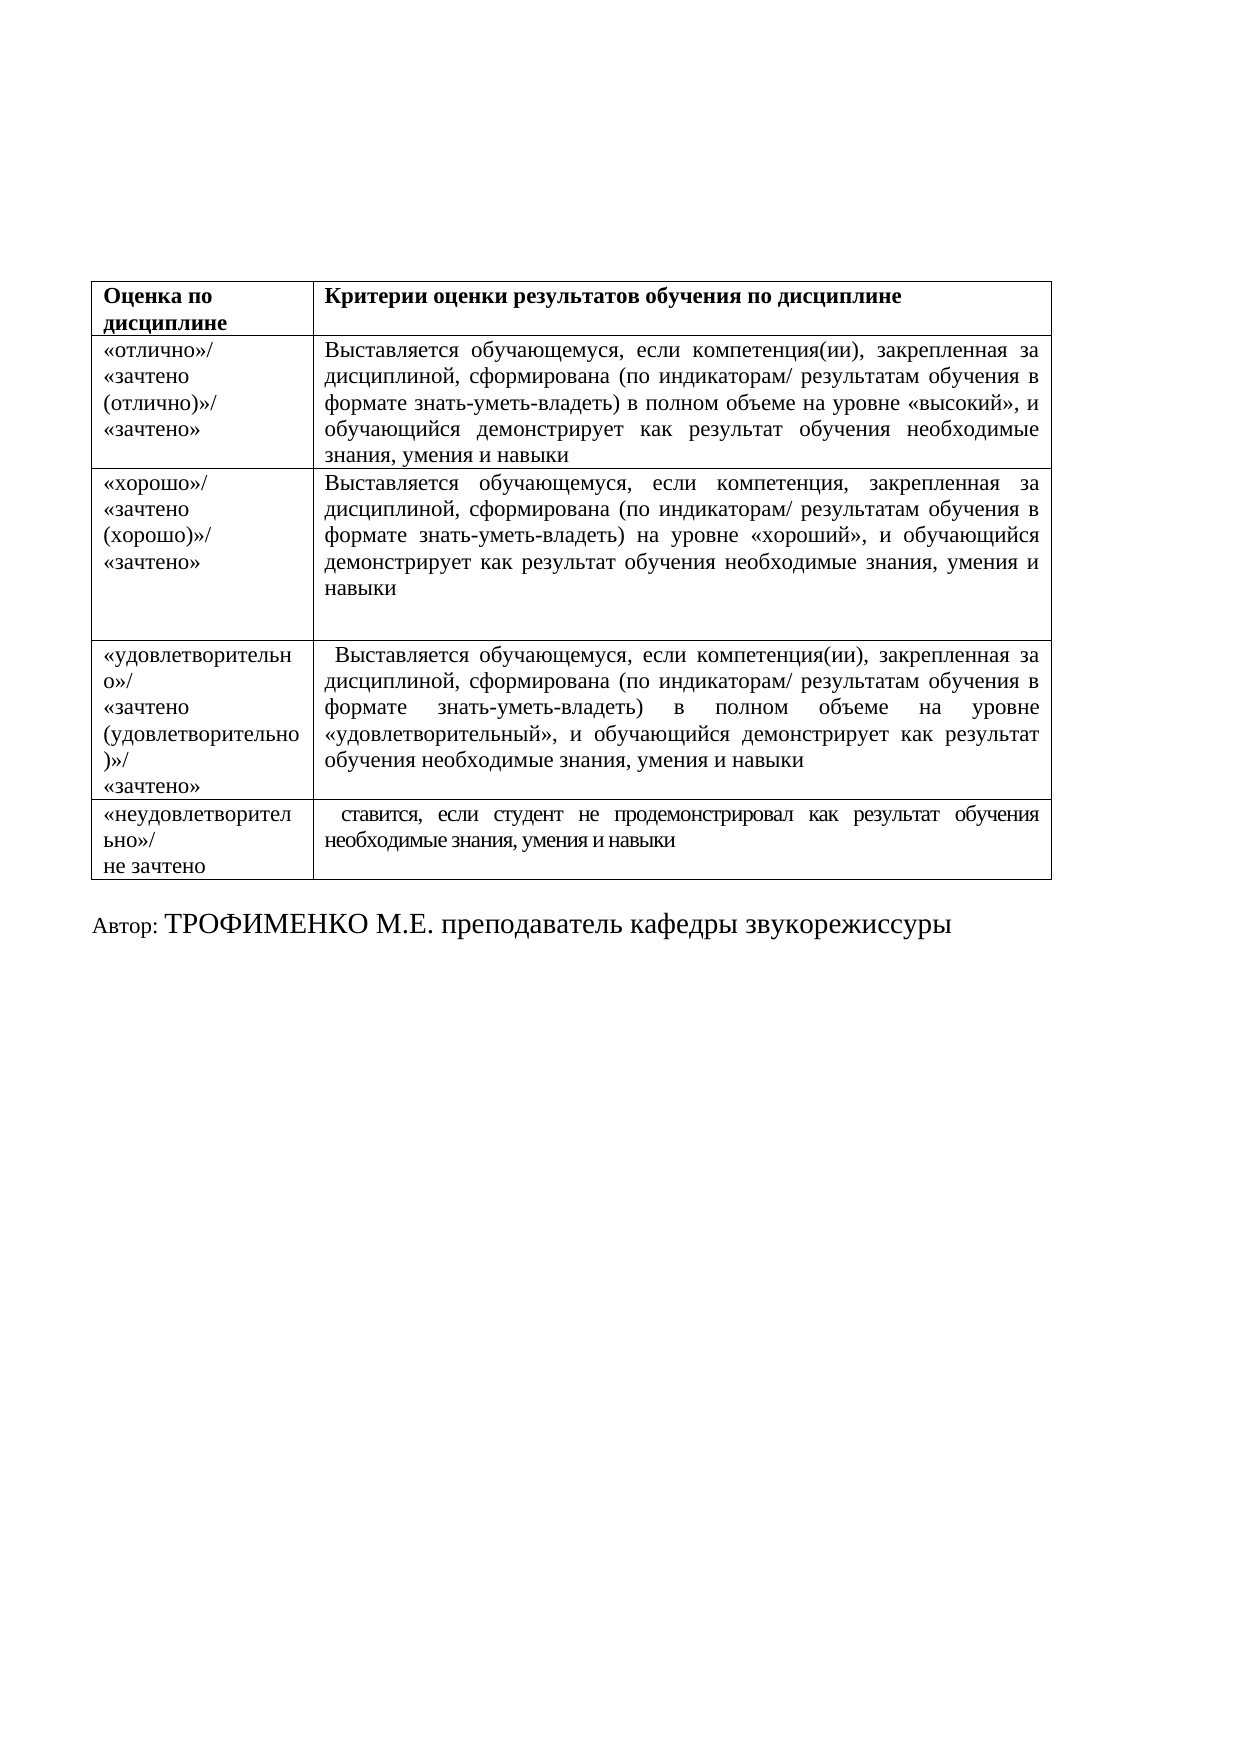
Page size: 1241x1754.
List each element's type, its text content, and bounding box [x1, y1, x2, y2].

table_cell ставится, если студент не продемонстрировал как результат обучения необходимые знания, умения и навыки [314, 800, 1051, 879]
table_header Оценка по дисциплине [92, 282, 313, 335]
table_cell Выставляется обучающемуся, если компетенция(ии), закрепленная за дисциплиной, сформирована (по индикаторам/ результатам обучения в формате знать-уметь-владеть) в полном объеме на уровне «высокий», и обучающийся демонстрирует как результат обучения необходимые знания, умения и навыки [314, 336, 1051, 468]
table_cell «отлично»/ «зачтено (отлично)»/ «зачтено» [92, 336, 313, 468]
table_cell Выставляется обучающемуся, если компетенция(ии), закрепленная за дисциплиной, сформирована (по индикаторам/ результатам обучения в формате знать-уметь-владеть) в полном объеме на уровне «удовлетворительный», и обучающийся демонстрирует как результат обучения необходимые знания, умения и навыки [314, 641, 1051, 799]
table_cell «удовлетворительно»/ «зачтено (удовлетворительно)»/ «зачтено» [92, 641, 313, 799]
table_cell Выставляется обучающемуся, если компетенция, закрепленная за дисциплиной, сформирована (по индикаторам/ результатам обучения в формате знать-уметь-владеть) на уровне «хороший», и обучающийся демонстрирует как результат обучения необходимые знания, умения и навыки [314, 469, 1051, 639]
table_header Критерии оценки результатов обучения по дисциплине [314, 282, 1051, 335]
text Автор: ТРОФИМЕНКО М.Е. преподаватель кафедры звукорежиссуры [92, 906, 1219, 940]
table_cell «неудовлетворительно»/ не зачтено [92, 800, 313, 879]
table_cell «хорошо»/ «зачтено (хорошо)»/ «зачтено» [92, 469, 313, 639]
